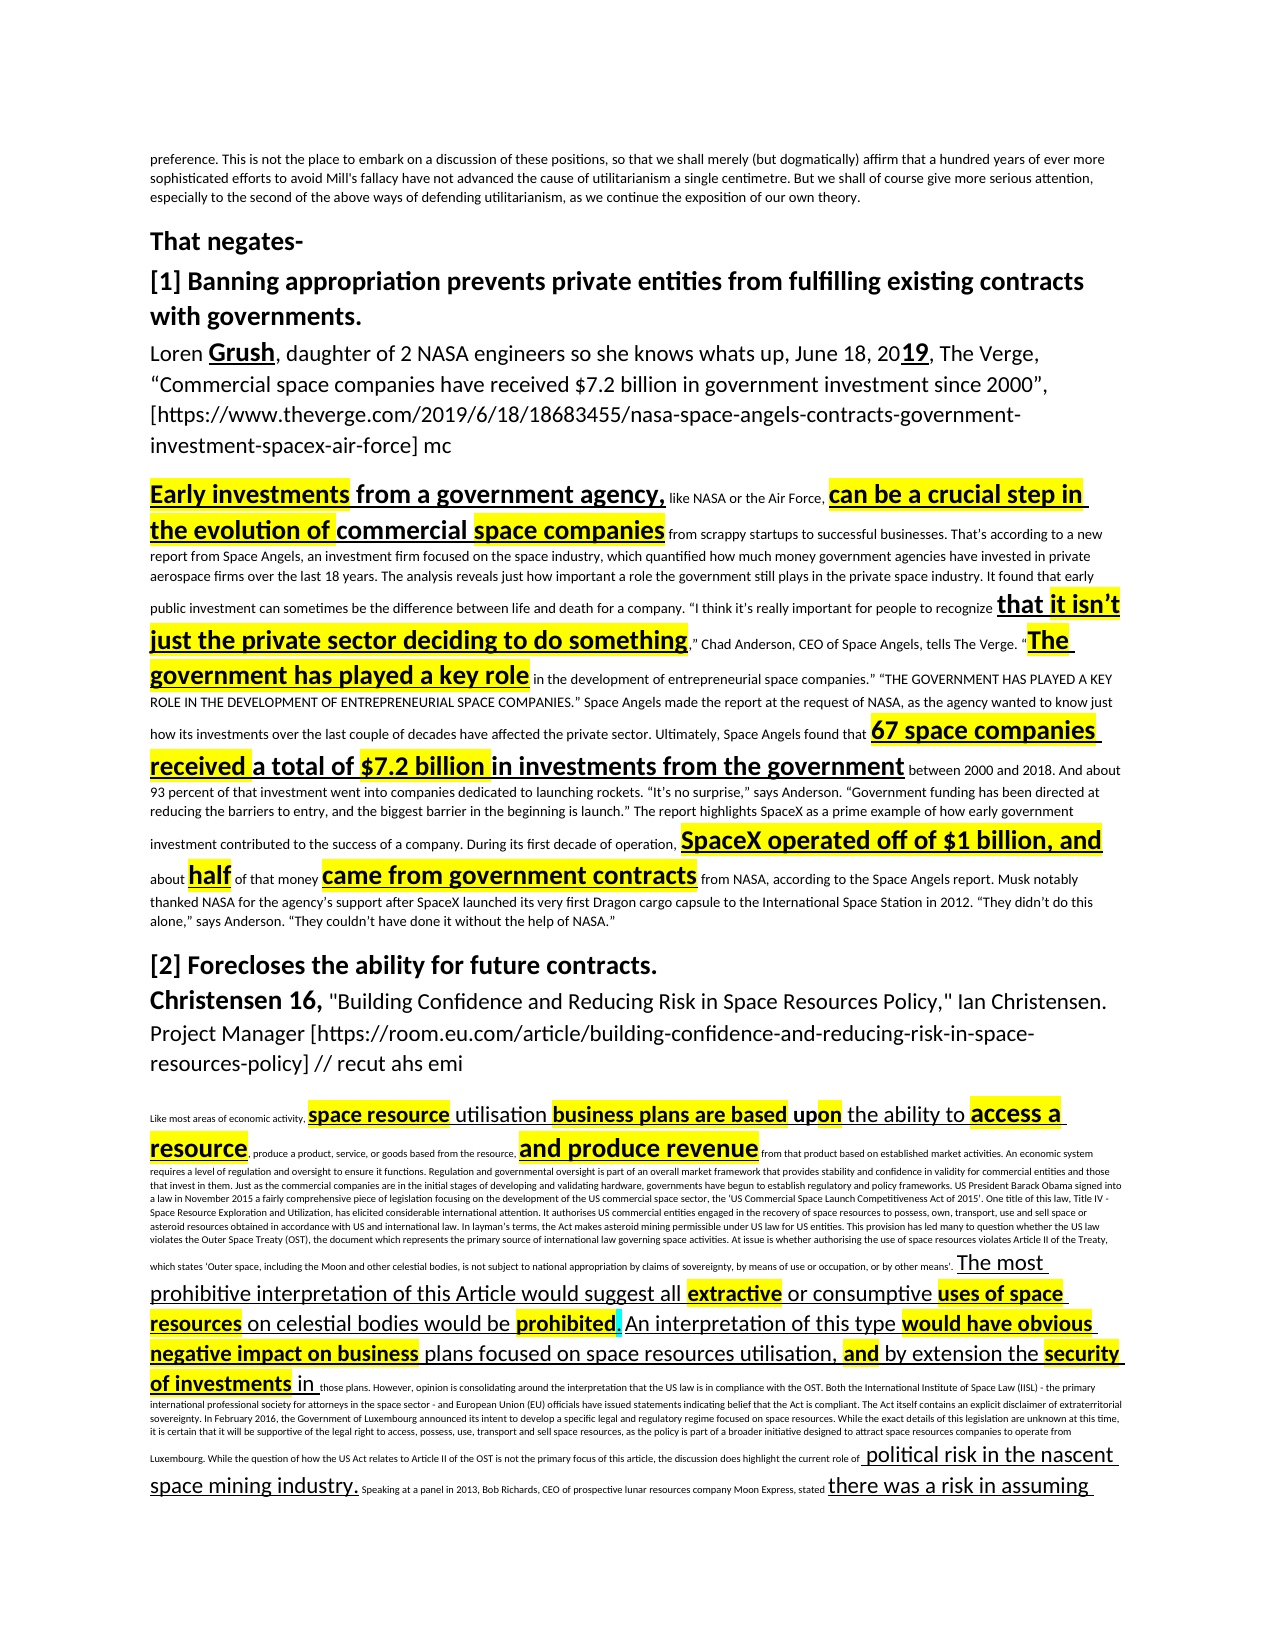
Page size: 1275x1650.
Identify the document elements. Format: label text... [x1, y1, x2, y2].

subtitle [1] Banning appropriation prevents private entities from fulfilling existing contracts with governments. [150, 264, 1125, 333]
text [150, 1365, 1125, 1499]
text Christensen 16, "Building Confidence and Reducing Risk in Space Resources Policy," Ian Christensen. Project Manager [https://room.eu.com/article/building-confidence-and-reducing-risk-in-space-resources-policy] // recut ahs emi [150, 983, 1125, 1077]
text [150, 150, 1125, 206]
text Loren Grush, daughter of 2 NASA engineers so she knows whats up, June 18, 2019, The Verge, “Commercial space companies have received $7.2 billion in government investment since 2000”, [https://www.theverge.com/2019/6/18/18683455/nasa-space-angels-contracts-government-investment-spacex-air-force] mc [150, 335, 1125, 459]
subtitle [2] Forecloses the ability for future contracts. [150, 948, 1125, 981]
text Early investments from a government agency, like NASA or the Air Force, can be a crucial step in the evolution of commercial space companies from scrappy startups to successful businesses. That’s according to a new report from Space Angels, an investment firm focused on the space industry, which quantified how much money government agencies have invested in private aerospace firms over the last 18 years. The analysis reveals just how important a role the government still plays in the private space industry. It found that early public investment can sometimes be the difference between life and death for a company. “I think it’s really important for people to recognize that it isn’t just the private sector deciding to do something,” Chad Anderson, CEO of Space Angels, tells The Verge. “The government has played a key role in the development of entrepreneurial space companies.” “THE GOVERNMENT HAS PLAYED A KEY ROLE IN THE DEVELOPMENT OF ENTREPRENEURIAL SPACE COMPANIES.” Space Angels made the report at the request of NASA, as the agency wanted to know just how its investments over the last couple of decades have affected the private sector. Ultimately, Space Angels found that 67 space companies received a total of $7.2 billion in investments from the government between 2000 and 2018. And about 93 percent of that investment went into companies dedicated to launching rockets. “It’s no surprise,” says Anderson. “Government funding has been directed at reducing the barriers to entry, and the biggest barrier in the beginning is launch.” The report highlights SpaceX as a prime example of how early government investment contributed to the success of a company. During its first decade of operation, SpaceX operated off of $1 billion, and about half of that money came from government contracts from NASA, according to the Space Angels report. Musk notably thanked NASA for the agency’s support after SpaceX launched its very first Dragon cargo capsule to the International Space Station in 2012. “They didn’t do this alone,” says Anderson. “They couldn’t have done it without the help of NASA.” [150, 478, 1125, 930]
subtitle That negates- [150, 224, 1125, 257]
